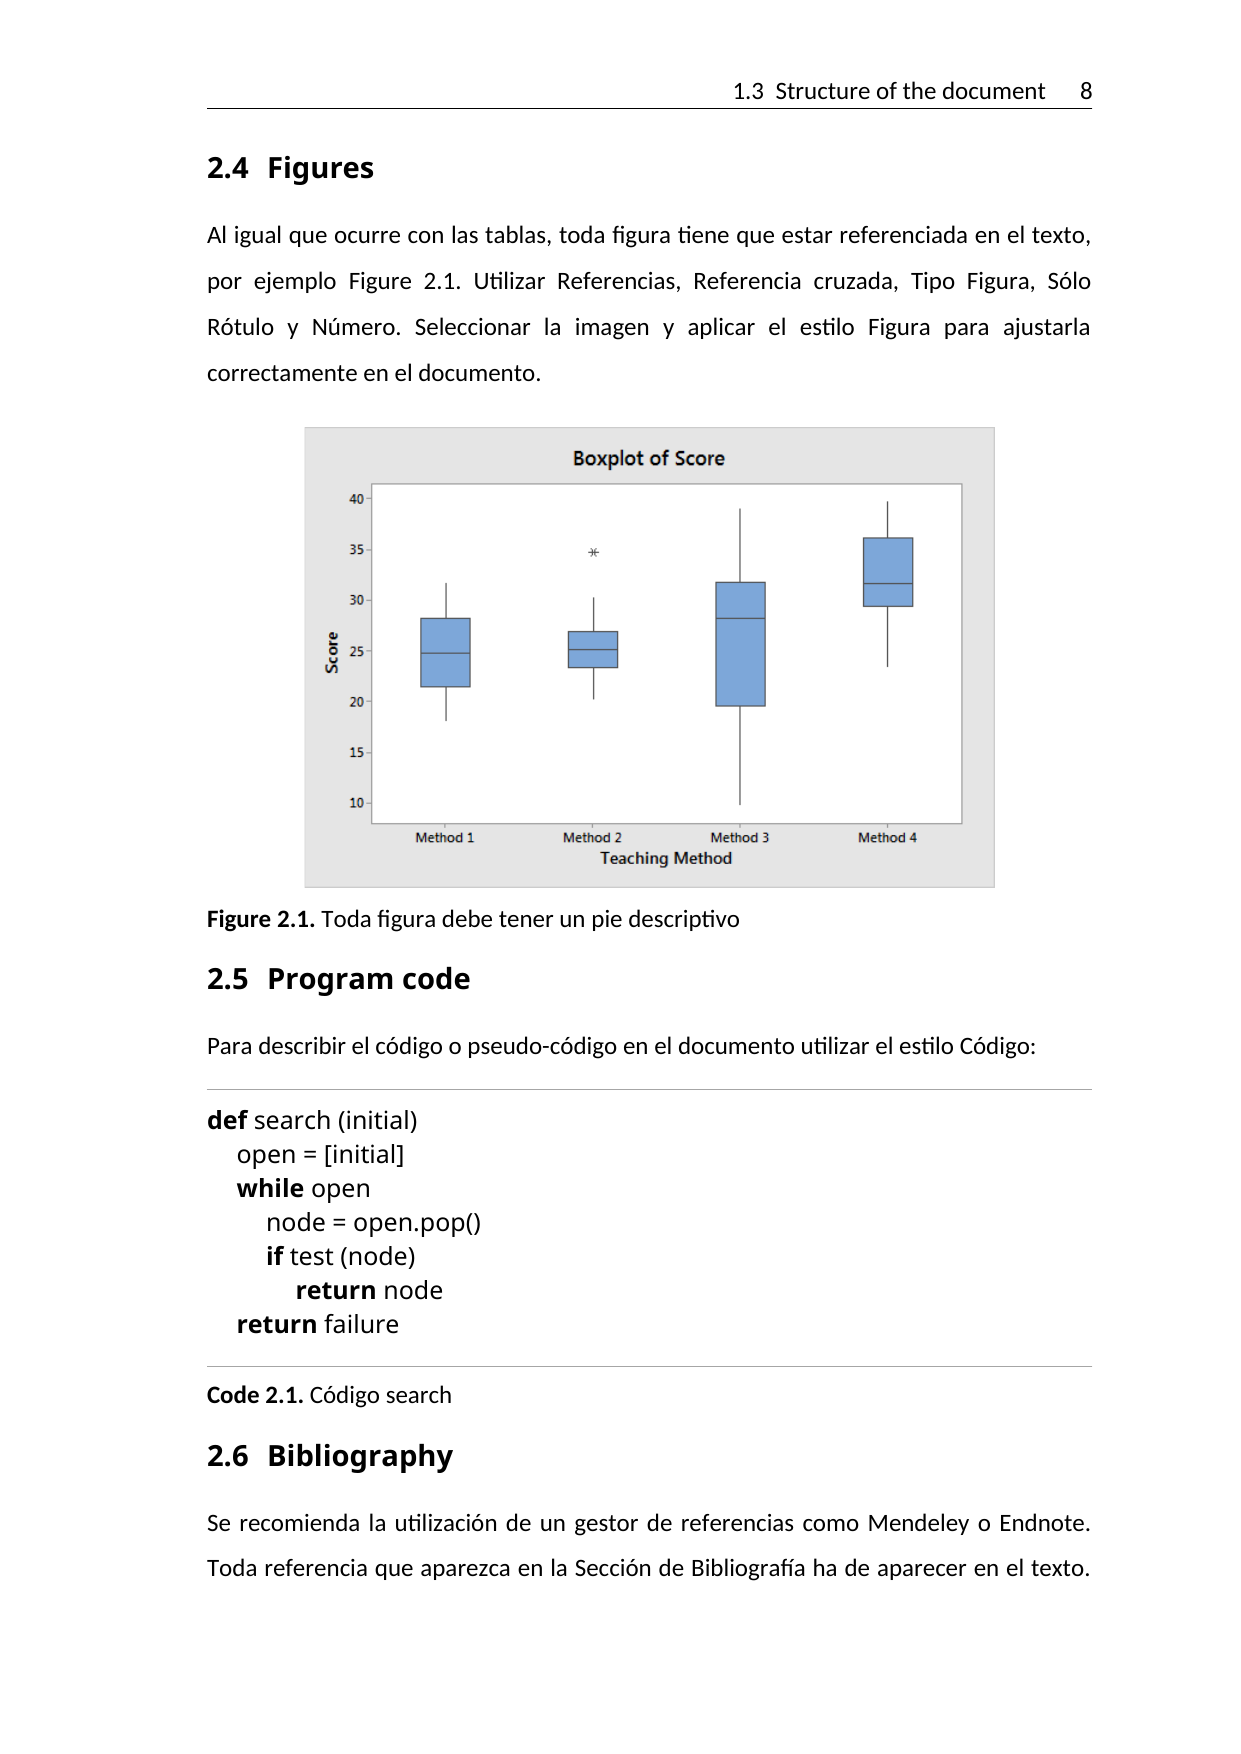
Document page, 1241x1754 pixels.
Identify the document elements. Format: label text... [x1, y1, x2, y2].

text return node [207, 1273, 1092, 1307]
text while open [207, 1170, 1092, 1204]
text node = open.pop() [207, 1204, 1092, 1238]
text Para describir el código o pseudo-código en el documento utilizar el estilo Código: [207, 1031, 1092, 1061]
picture [304, 427, 995, 888]
subtitle Program code [207, 958, 1092, 998]
text return failure [207, 1307, 1092, 1366]
text def search (initial) [207, 1090, 1092, 1136]
text Code 2.1. Código search [207, 1379, 1092, 1410]
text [207, 1507, 1092, 1583]
subtitle Bibliography [207, 1435, 1092, 1474]
subtitle Figures [207, 148, 1092, 187]
text open = [initial] [207, 1136, 1092, 1170]
text if test (node) [207, 1238, 1092, 1273]
text Figure 2.1. Toda figura debe tener un pie descriptivo [207, 903, 1092, 933]
text Al igual que ocurre con las tablas, toda figura tiene que estar referenciada en el texto, por ejemplo Figure 2.1. Utilizar Referencias, Referencia cruzada, Tipo Figura, Sólo Rótulo y Número. Seleccionar la imagen y aplicar el estilo Figura para ajustarla correctamente en el documento. [207, 220, 1092, 387]
